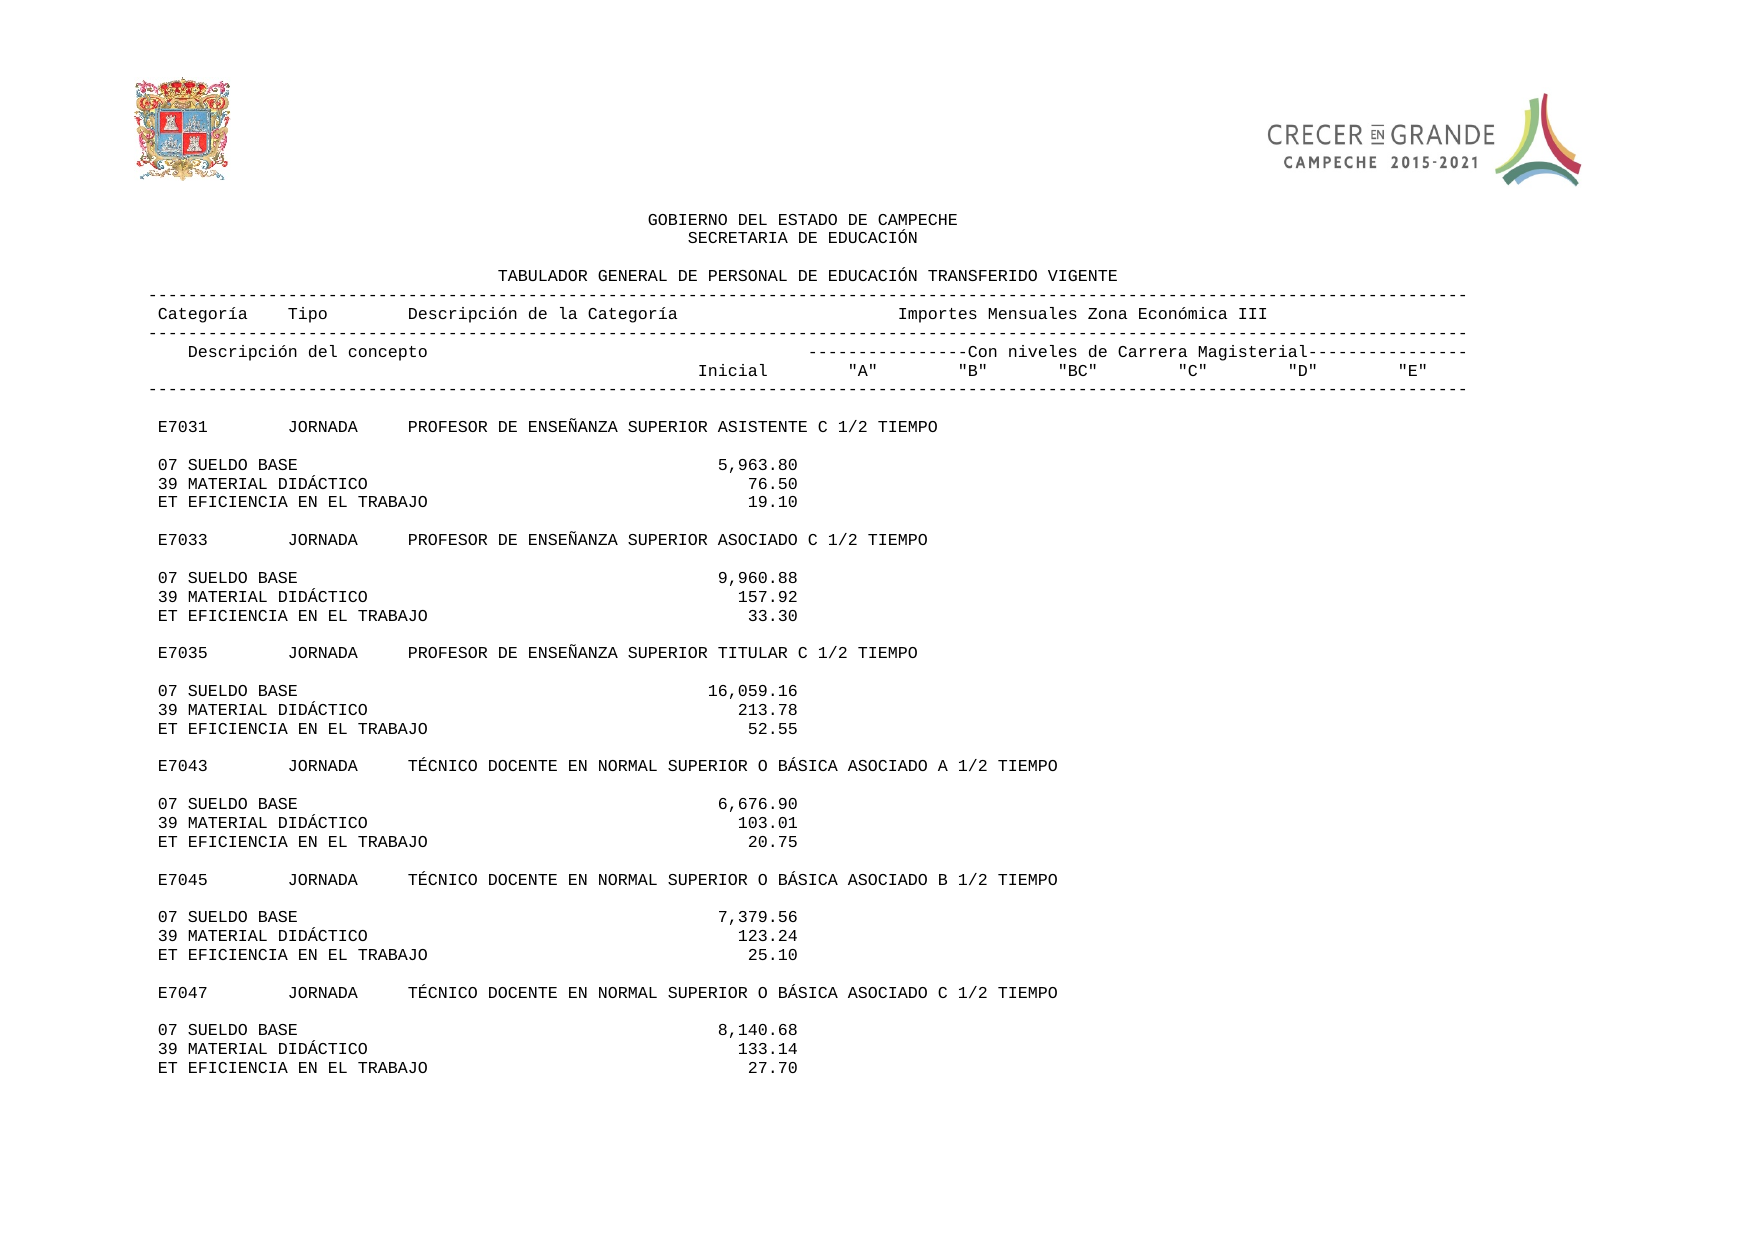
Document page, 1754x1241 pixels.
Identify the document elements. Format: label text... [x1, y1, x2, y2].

text ET EFICIENCIA EN EL TRABAJO 33.30 [148, 607, 1606, 626]
text GOBIERNO DEL ESTADO DE CAMPECHE [148, 192, 1606, 230]
text Categoría Tipo Descripción de la Categoría Importes Mensuales Zona Económica III [148, 306, 1606, 324]
text 07 SUELDO BASE 5,963.80 [148, 456, 1606, 475]
text 07 SUELDO BASE 6,676.90 [148, 796, 1606, 814]
text ET EFICIENCIA EN EL TRABAJO 25.10 [148, 947, 1606, 965]
text SECRETARIA DE EDUCACIÓN [148, 230, 1606, 249]
text ET EFICIENCIA EN EL TRABAJO 19.10 [148, 494, 1606, 513]
text 07 SUELDO BASE 16,059.16 [148, 683, 1606, 701]
text E7031 JORNADA PROFESOR DE ENSEÑANZA SUPERIOR ASISTENTE C 1/2 TIEMPO [148, 419, 1606, 437]
text 39 MATERIAL DIDÁCTICO 123.24 [148, 928, 1606, 947]
text Descripción del concepto ----------------Con niveles de Carrera Magisterial---------------- [148, 343, 1606, 362]
text E7047 JORNADA TÉCNICO DOCENTE EN NORMAL SUPERIOR O BÁSICA ASOCIADO C 1/2 TIEMPO [148, 984, 1606, 1003]
text ET EFICIENCIA EN EL TRABAJO 20.75 [148, 833, 1606, 852]
text 39 MATERIAL DIDÁCTICO 133.14 [148, 1041, 1606, 1060]
text ------------------------------------------------------------------------------------------------------------------------------------ [148, 324, 1606, 343]
picture [133, 77, 231, 181]
text ------------------------------------------------------------------------------------------------------------------------------------ [148, 287, 1606, 306]
picture [1262, 87, 1586, 190]
text E7033 JORNADA PROFESOR DE ENSEÑANZA SUPERIOR ASOCIADO C 1/2 TIEMPO [148, 532, 1606, 551]
text E7045 JORNADA TÉCNICO DOCENTE EN NORMAL SUPERIOR O BÁSICA ASOCIADO B 1/2 TIEMPO [148, 871, 1606, 890]
text E7043 JORNADA TÉCNICO DOCENTE EN NORMAL SUPERIOR O BÁSICA ASOCIADO A 1/2 TIEMPO [148, 758, 1606, 777]
text ------------------------------------------------------------------------------------------------------------------------------------ [148, 381, 1606, 400]
text 07 SUELDO BASE 7,379.56 [148, 909, 1606, 928]
text ET EFICIENCIA EN EL TRABAJO 27.70 [148, 1060, 1606, 1078]
text 39 MATERIAL DIDÁCTICO 213.78 [148, 701, 1606, 720]
text 39 MATERIAL DIDÁCTICO 157.92 [148, 588, 1606, 607]
text E7035 JORNADA PROFESOR DE ENSEÑANZA SUPERIOR TITULAR C 1/2 TIEMPO [148, 645, 1606, 664]
text ET EFICIENCIA EN EL TRABAJO 52.55 [148, 720, 1606, 739]
text 07 SUELDO BASE 8,140.68 [148, 1022, 1606, 1041]
text 39 MATERIAL DIDÁCTICO 76.50 [148, 475, 1606, 494]
text Inicial "A" "B" "BC" "C" "D" "E" [148, 362, 1606, 381]
text 07 SUELDO BASE 9,960.88 [148, 569, 1606, 588]
text 39 MATERIAL DIDÁCTICO 103.01 [148, 814, 1606, 833]
text TABULADOR GENERAL DE PERSONAL DE EDUCACIÓN TRANSFERIDO VIGENTE [148, 268, 1606, 287]
